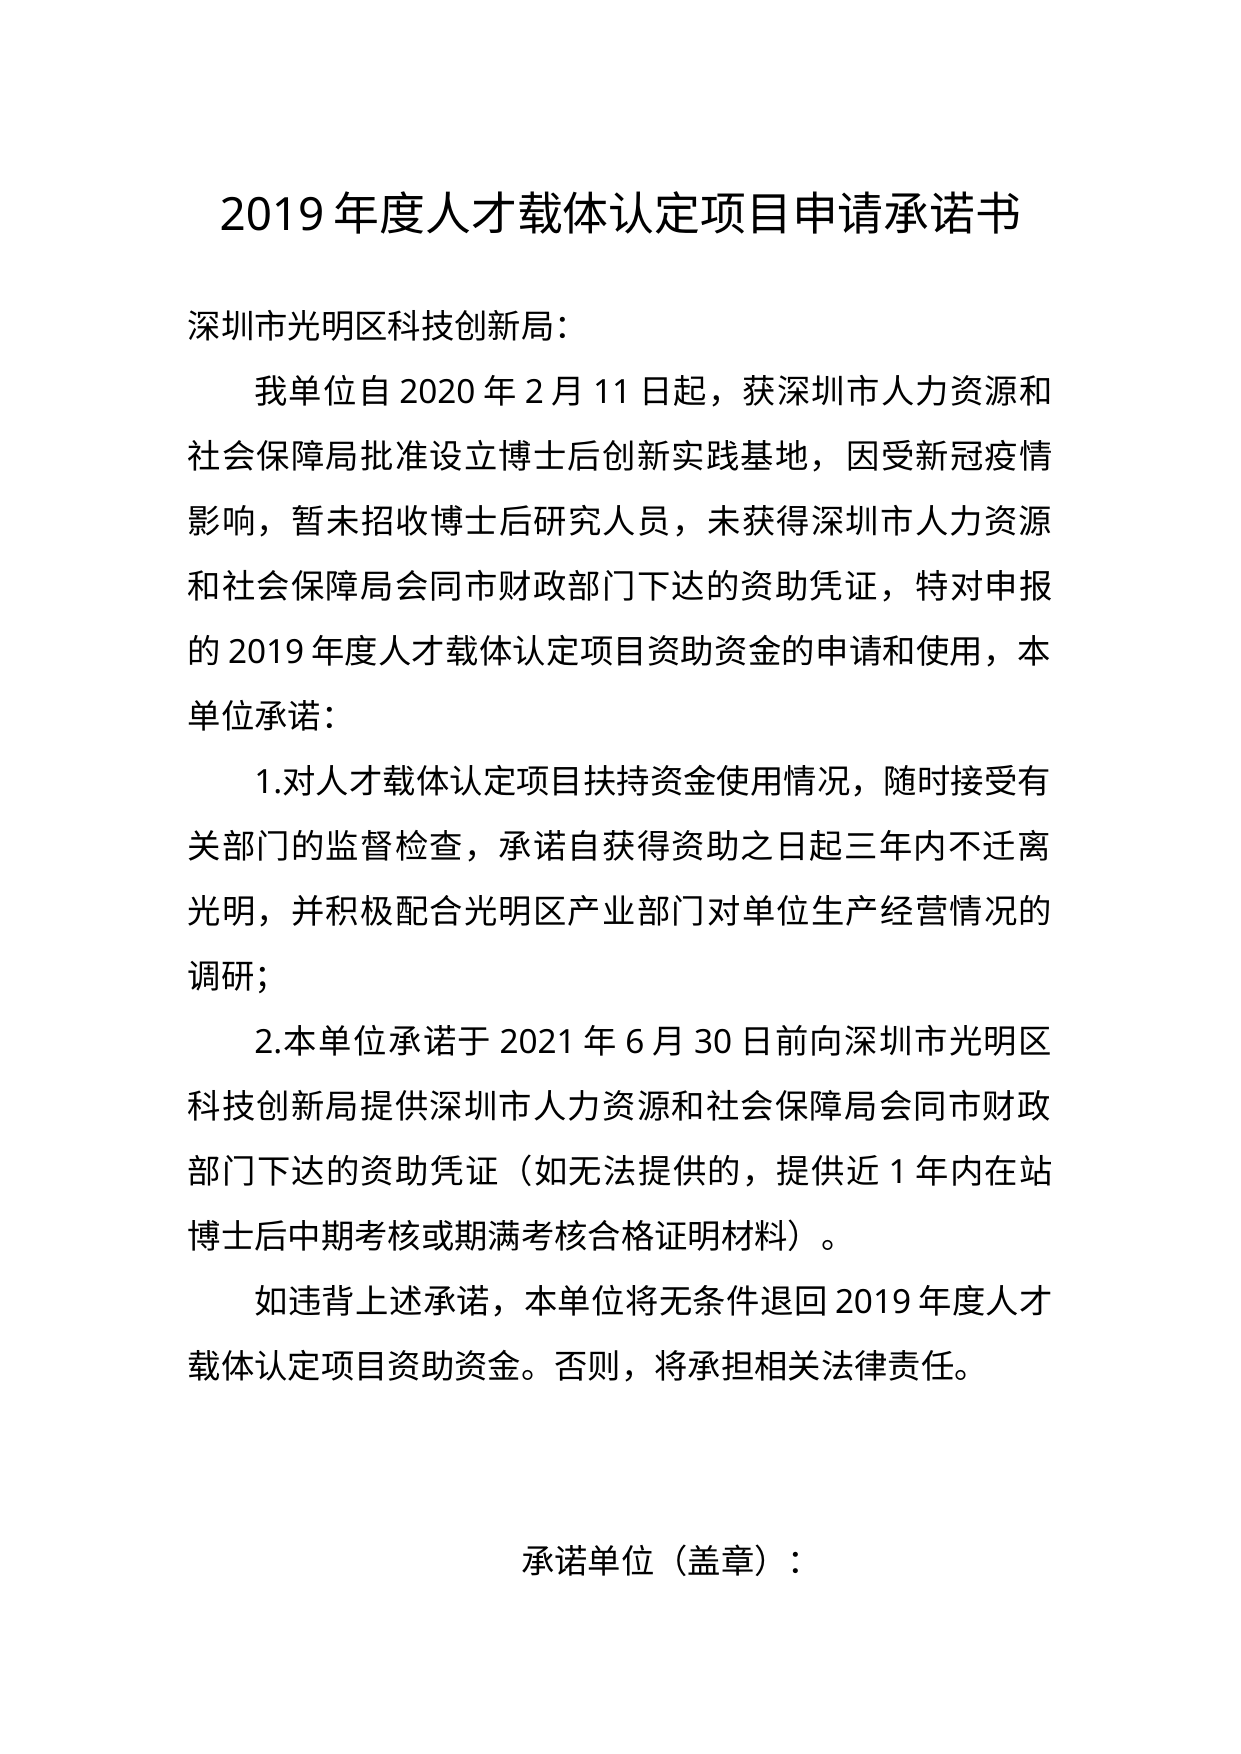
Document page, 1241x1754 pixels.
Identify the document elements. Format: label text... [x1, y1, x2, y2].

text 2019年度人才载体认定项目申请承诺书 [187, 162, 1053, 259]
list 2.本单位承诺于2021年6月30日前向深圳市光明区科技创新局提供深圳市人力资源和社会保障局会同市财政部门下达的资助凭证（如无法提供的，提供近1年内在站博士后中期考核或期满考核合格证明材料）。 [187, 1007, 1053, 1267]
list 如违背上述承诺，本单位将无条件退回2019年度人才载体认定项目资助资金。否则，将承担相关法律责任。 [187, 1267, 1053, 1397]
list 承诺单位（盖章）： [187, 1527, 1053, 1592]
text 深圳市光明区科技创新局： [187, 292, 1053, 357]
list 1.对人才载体认定项目扶持资金使用情况，随时接受有关部门的监督检查，承诺自获得资助之日起三年内不迁离光明，并积极配合光明区产业部门对单位生产经营情况的调研； [187, 747, 1053, 1007]
text 我单位自2020年2月11日起，获深圳市人力资源和社会保障局批准设立博士后创新实践基地，因受新冠疫情影响，暂未招收博士后研究人员，未获得深圳市人力资源和社会保障局会同市财政部门下达的资助凭证，特对申报的2019年度人才载体认定项目资助资金的申请和使用，本单位承诺： [187, 357, 1053, 747]
